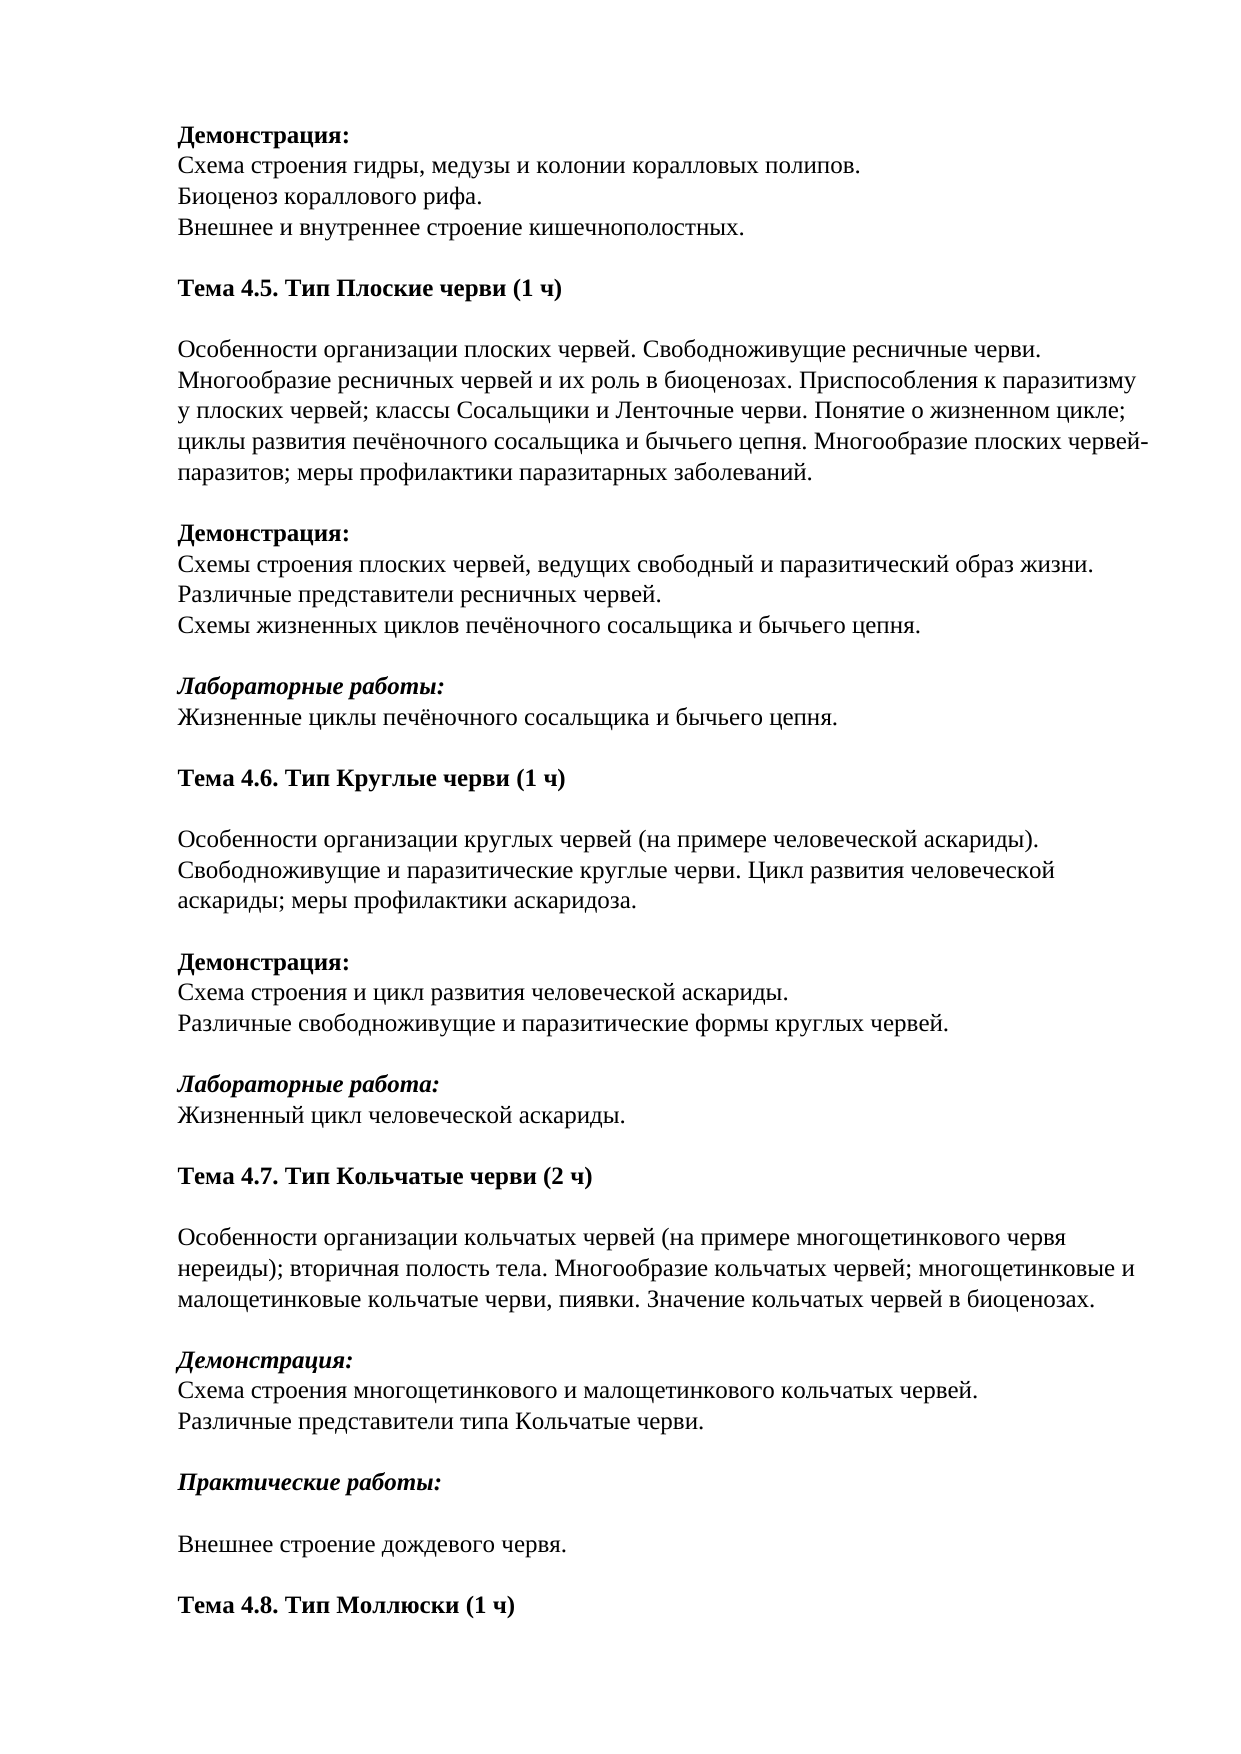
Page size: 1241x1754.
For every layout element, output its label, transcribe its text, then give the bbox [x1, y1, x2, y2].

text Схема строения многощетинкового и малощетинкового кольчатых червей. [177, 1374, 1152, 1404]
text Особенности организации круглых червей (на примере человеческой аскариды). Свободноживущие и паразитические круглые черви. Цикл развития человеческой аскариды; меры профилактики аскаридоза. [177, 822, 1152, 914]
text Схемы строения плоских червей, ведущих свободный и паразитический образ жизни. [177, 547, 1152, 577]
text Особенности организации плоских червей. Свободноживущие ресничные черви. Многообразие ресничных червей и их роль в биоценозах. Приспособления к паразитизму у плоских червей; классы Сосальщики и Ленточные черви. Понятие о жизненном цикле; циклы развития печёночного сосальщика и бычьего цепня. Многообразие плоских червей-паразитов; меры профилактики паразитарных заболеваний. [177, 332, 1152, 486]
text Внешнее и внутреннее строение кишечнополостных. [177, 210, 1152, 241]
text Демонстрация: [177, 945, 1152, 976]
text Тема 4.7. Тип Кольчатые черви (2 ч) [177, 1159, 1152, 1190]
text Демонстрация: [177, 516, 1152, 547]
text Практические работы: [177, 1466, 1152, 1496]
text Внешнее строение дождевого червя. [177, 1527, 1152, 1557]
text Тема 4.8. Тип Моллюски (1 ч) [177, 1588, 1152, 1619]
text Демонстрация: [177, 1343, 1152, 1374]
text Различные представители ресничных червей. [177, 577, 1152, 608]
text Тема 4.5. Тип Плоские черви (1 ч) [177, 271, 1152, 302]
text Различные свободноживущие и паразитические формы круглых червей. [177, 1006, 1152, 1037]
text Биоценоз кораллового рифа. [177, 179, 1152, 210]
text Особенности организации кольчатых червей (на примере многощетинкового червя нереиды); вторичная полость тела. Многообразие кольчатых червей; многощетинковые и малощетинковые кольчатые черви, пиявки. Значение кольчатых червей в биоценозах. [177, 1221, 1152, 1312]
text Схемы жизненных циклов печёночного сосальщика и бычьего цепня. [177, 608, 1152, 639]
text Лабораторные работа: [177, 1067, 1152, 1098]
text Лабораторные работы: [177, 669, 1152, 700]
text Схема строения гидры, медузы и колонии коралловых полипов. [177, 149, 1152, 179]
text Схема строения и цикл развития человеческой аскариды. [177, 976, 1152, 1006]
text Тема 4.6. Тип Круглые черви (1 ч) [177, 761, 1152, 792]
text Жизненный цикл человеческой аскариды. [177, 1098, 1152, 1129]
text Демонстрация: [177, 118, 1152, 149]
text Различные представители типа Кольчатые черви. [177, 1404, 1152, 1435]
text Жизненные циклы печёночного сосальщика и бычьего цепня. [177, 700, 1152, 731]
